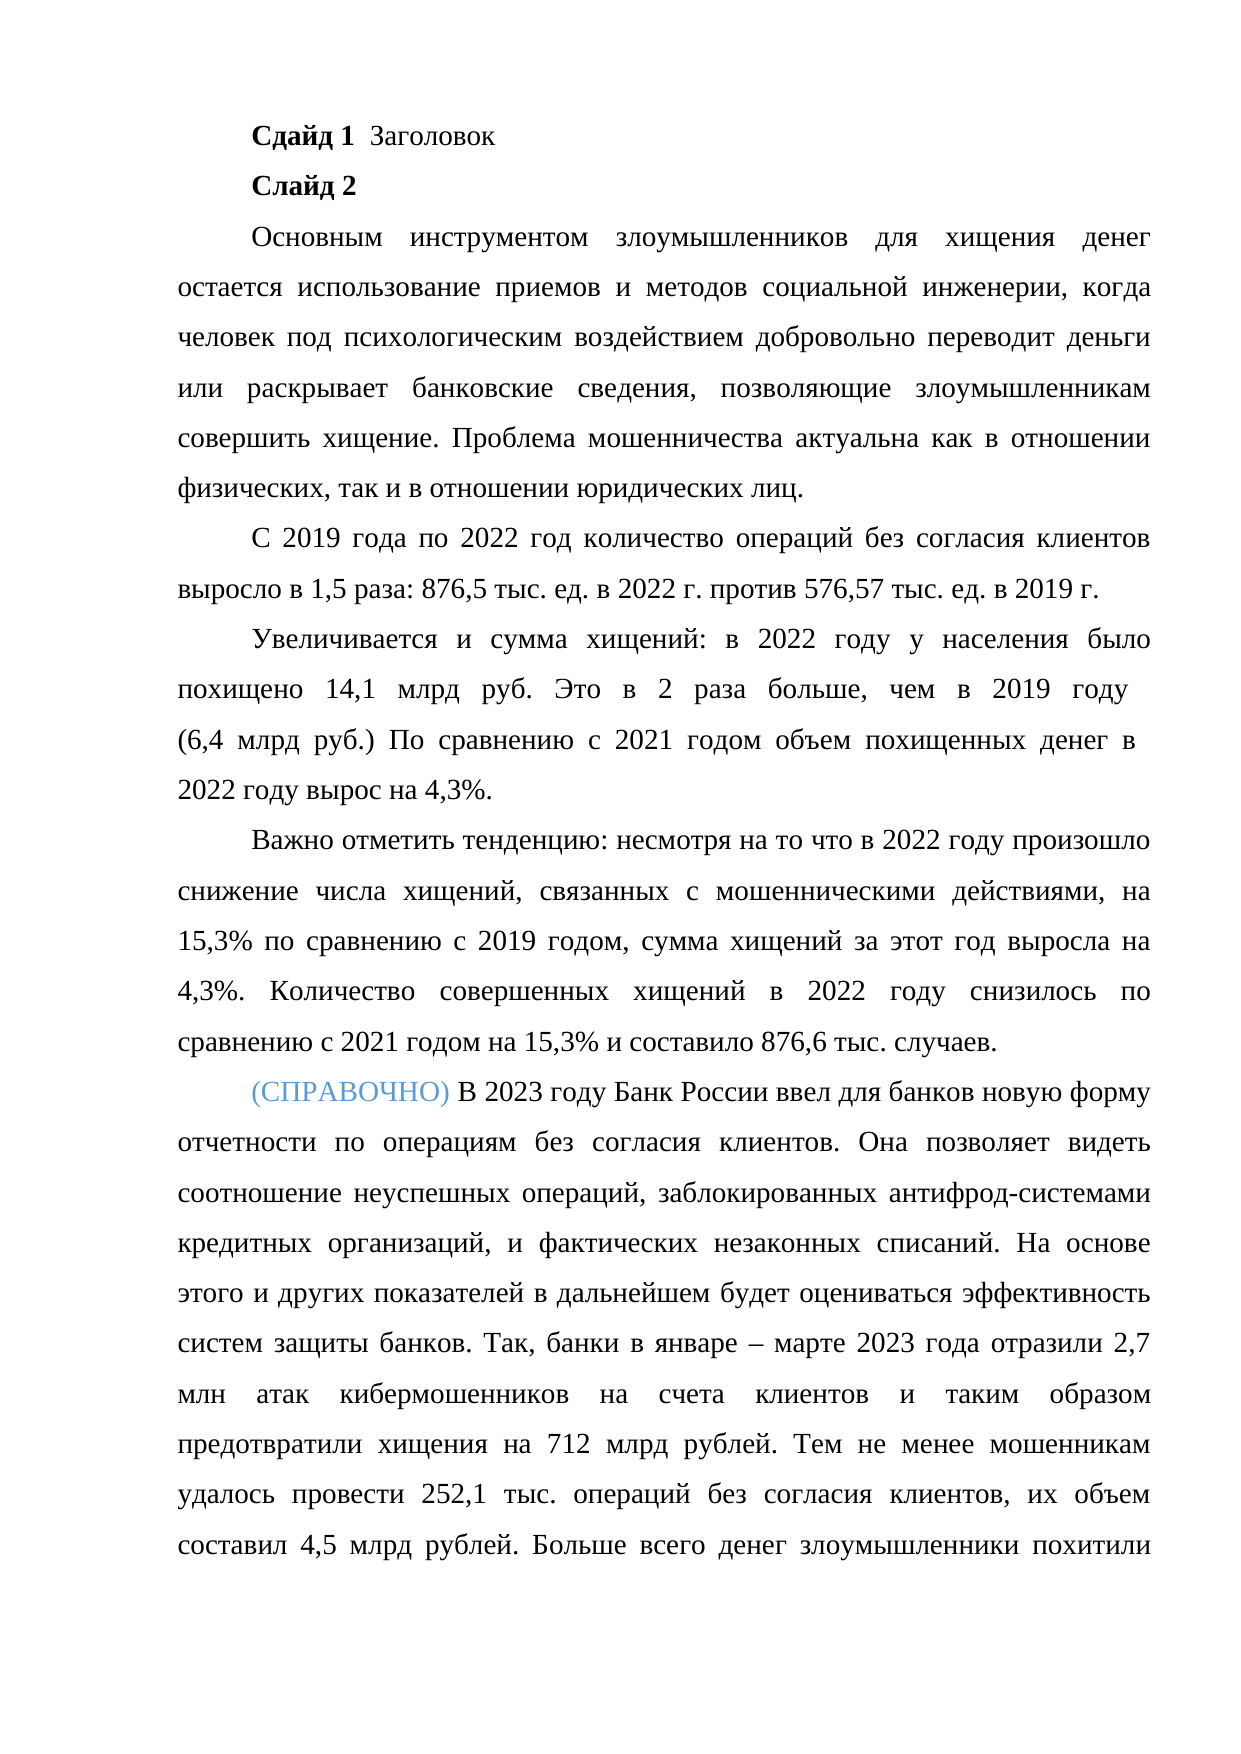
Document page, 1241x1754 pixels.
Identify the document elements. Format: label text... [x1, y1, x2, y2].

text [177, 1074, 1152, 1560]
text Сдайд 1 Заголовок [177, 118, 1152, 152]
text Основным инструментом злоумышленников для хищения денег остается использование приемов и методов социальной инженерии, когда человек под психологическим воздействием добровольно переводит деньги или раскрывает банковские сведения, позволяющие злоумышленникам совершить хищение. Проблема мошенничества актуальна как в отношении физических, так и в отношении юридических лиц. [177, 219, 1152, 504]
text Увеличивается и сумма хищений: в 2022 году у населения было похищено 14,1 млрд руб. Это в 2 раза больше, чем в 2019 году (6,4 млрд руб.) По сравнению с 2021 годом объем похищенных денег в 2022 году вырос на 4,3%. [177, 621, 1152, 806]
text С 2019 года по 2022 год количество операций без согласия клиентов выросло в 1,5 раза: 876,5 тыс. ед. в 2022 г. против 576,57 тыс. ед. в 2019 г. [177, 521, 1152, 604]
text Слайд 2 [177, 168, 1152, 202]
text Важно отметить тенденцию: несмотря на то что в 2022 году произошло снижение числа хищений, связанных с мошенническими действиями, на 15,3% по сравнению с 2019 годом, сумма хищений за этот год выросла на 4,3%. Количество совершенных хищений в 2022 году снизилось по сравнению с 2021 годом на 15,3% и составило 876,6 тыс. случаев. [177, 822, 1152, 1057]
